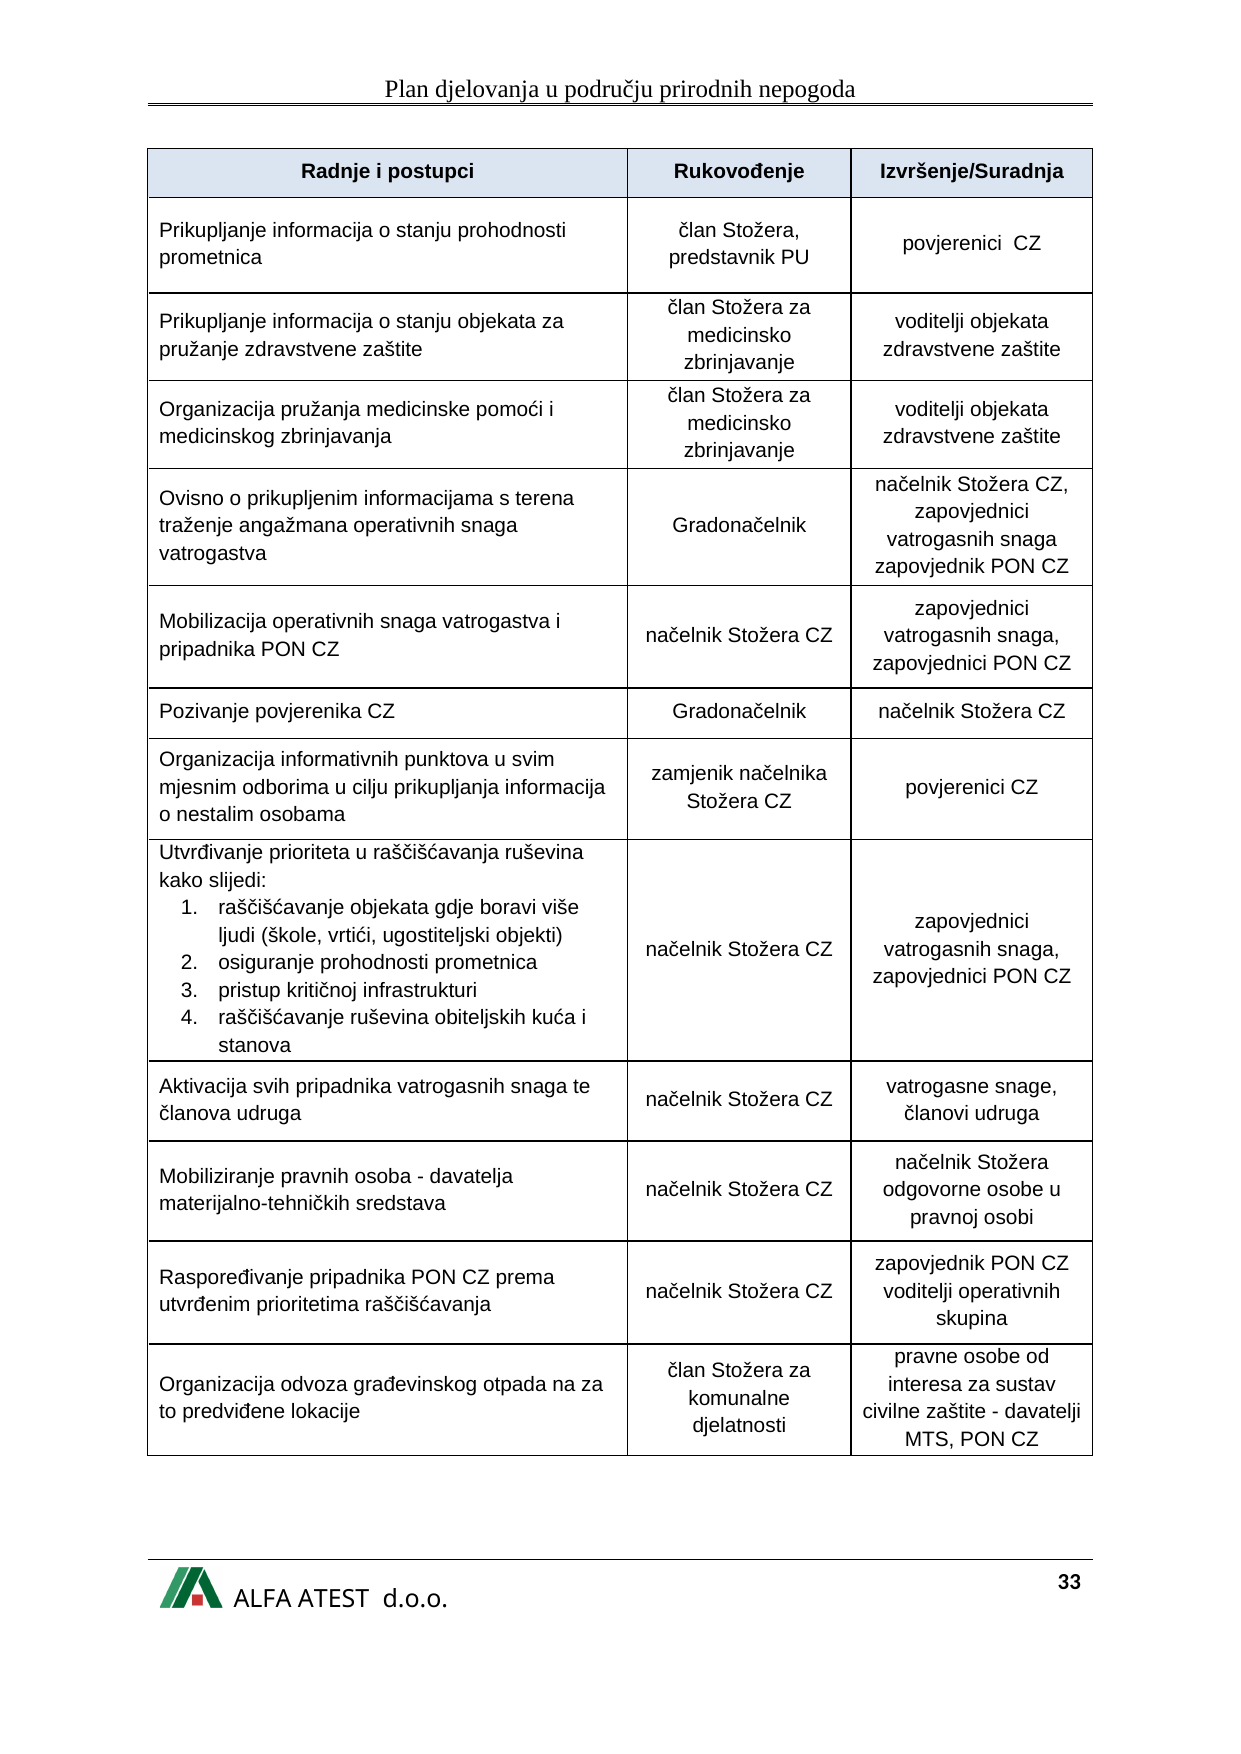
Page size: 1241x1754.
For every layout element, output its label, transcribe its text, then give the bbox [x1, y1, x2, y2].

table_header Radnje i postupci [148, 149, 627, 197]
table_header Rukovođenje [628, 149, 850, 197]
table_cell Pozivanje povjerenika CZ [148, 688, 627, 737]
table_cell član Stožera za medicinsko zbrinjavanje [628, 381, 850, 468]
table_cell Organizacija pružanja medicinske pomoći i medicinskog zbrinjavanja [148, 381, 627, 468]
table_cell Ovisno o prikupljenim informacijama s terena traženje angažmana operativnih snaga vatrogastva [148, 469, 627, 585]
table_cell načelnik Stožera CZ, zapovjednici vatrogasnih snaga zapovjednik PON CZ [852, 469, 1092, 585]
table_cell povjerenici CZ [852, 739, 1092, 838]
table_cell načelnik Stožera CZ [628, 1242, 850, 1343]
table_cell Organizacija odvoza građevinskog otpada na za to predviđene lokacije [148, 1344, 627, 1455]
table_cell član Stožera za medicinsko zbrinjavanje [628, 294, 850, 380]
table_cell Aktivacija svih pripadnika vatrogasnih snaga te članova udruga [148, 1061, 627, 1140]
table_cell načelnik Stožera CZ [852, 689, 1092, 737]
table_cell vatrogasne snage, članovi udruga [852, 1062, 1092, 1140]
table_header Izvršenje/Suradnja [852, 149, 1092, 197]
table_cell Mobiliziranje pravnih osoba - davatelja materijalno-tehničkih sredstava [148, 1141, 627, 1240]
table_cell pravne osobe od interesa za sustav civilne zaštite - davatelji MTS, PON CZ [852, 1345, 1092, 1455]
table_cell zapovjednici vatrogasnih snaga, zapovjednici PON CZ [852, 840, 1092, 1060]
table_cell Raspoređivanje pripadnika PON CZ prema utvrđenim prioritetima raščišćavanja [148, 1241, 627, 1343]
table_cell Gradonačelnik [628, 689, 850, 737]
table_cell Prikupljanje informacija o stanju objekata za pružanje zdravstvene zaštite [148, 293, 627, 380]
table_cell zapovjednik PON CZ voditelji operativnih skupina [852, 1242, 1092, 1343]
table_cell Gradonačelnik [628, 469, 850, 585]
table_cell načelnik Stožera CZ [628, 1062, 850, 1140]
table_cell Mobilizacija operativnih snaga vatrogastva i pripadnika PON CZ [148, 586, 627, 687]
table_cell voditelji objekata zdravstvene zaštite [852, 294, 1092, 380]
table_cell Utvrđivanje prioriteta u raščišćavanja ruševina kako slijedi: raščišćavanje objekata gdje boravi više ljudi (škole, vrtići, ugostiteljski objekti) osiguranje prohodnosti prometnica pristup kritičnoj infrastrukturi raščišćavanje ruševina obiteljskih kuća i stanova [148, 840, 627, 1060]
table_cell načelnik Stožera CZ [628, 1142, 850, 1240]
table_cell načelnik Stožera CZ [628, 586, 850, 687]
table_cell Prikupljanje informacija o stanju prohodnosti prometnica [148, 198, 627, 292]
table_cell povjerenici CZ [852, 198, 1092, 292]
picture [159, 1567, 223, 1608]
table_cell član Stožera za komunalne djelatnosti [628, 1345, 850, 1455]
table_cell načelnik Stožera odgovorne osobe u pravnoj osobi [852, 1142, 1092, 1240]
table_cell načelnik Stožera CZ [628, 840, 850, 1060]
table_cell Organizacija informativnih punktova u svim mjesnim odborima u cilju prikupljanja informacija o nestalim osobama [148, 739, 627, 838]
table_cell član Stožera, predstavnik PU [628, 198, 850, 292]
table_cell voditelji objekata zdravstvene zaštite [852, 381, 1092, 468]
table_cell zamjenik načelnika Stožera CZ [628, 739, 850, 838]
table_cell zapovjednici vatrogasnih snaga, zapovjednici PON CZ [852, 586, 1092, 687]
